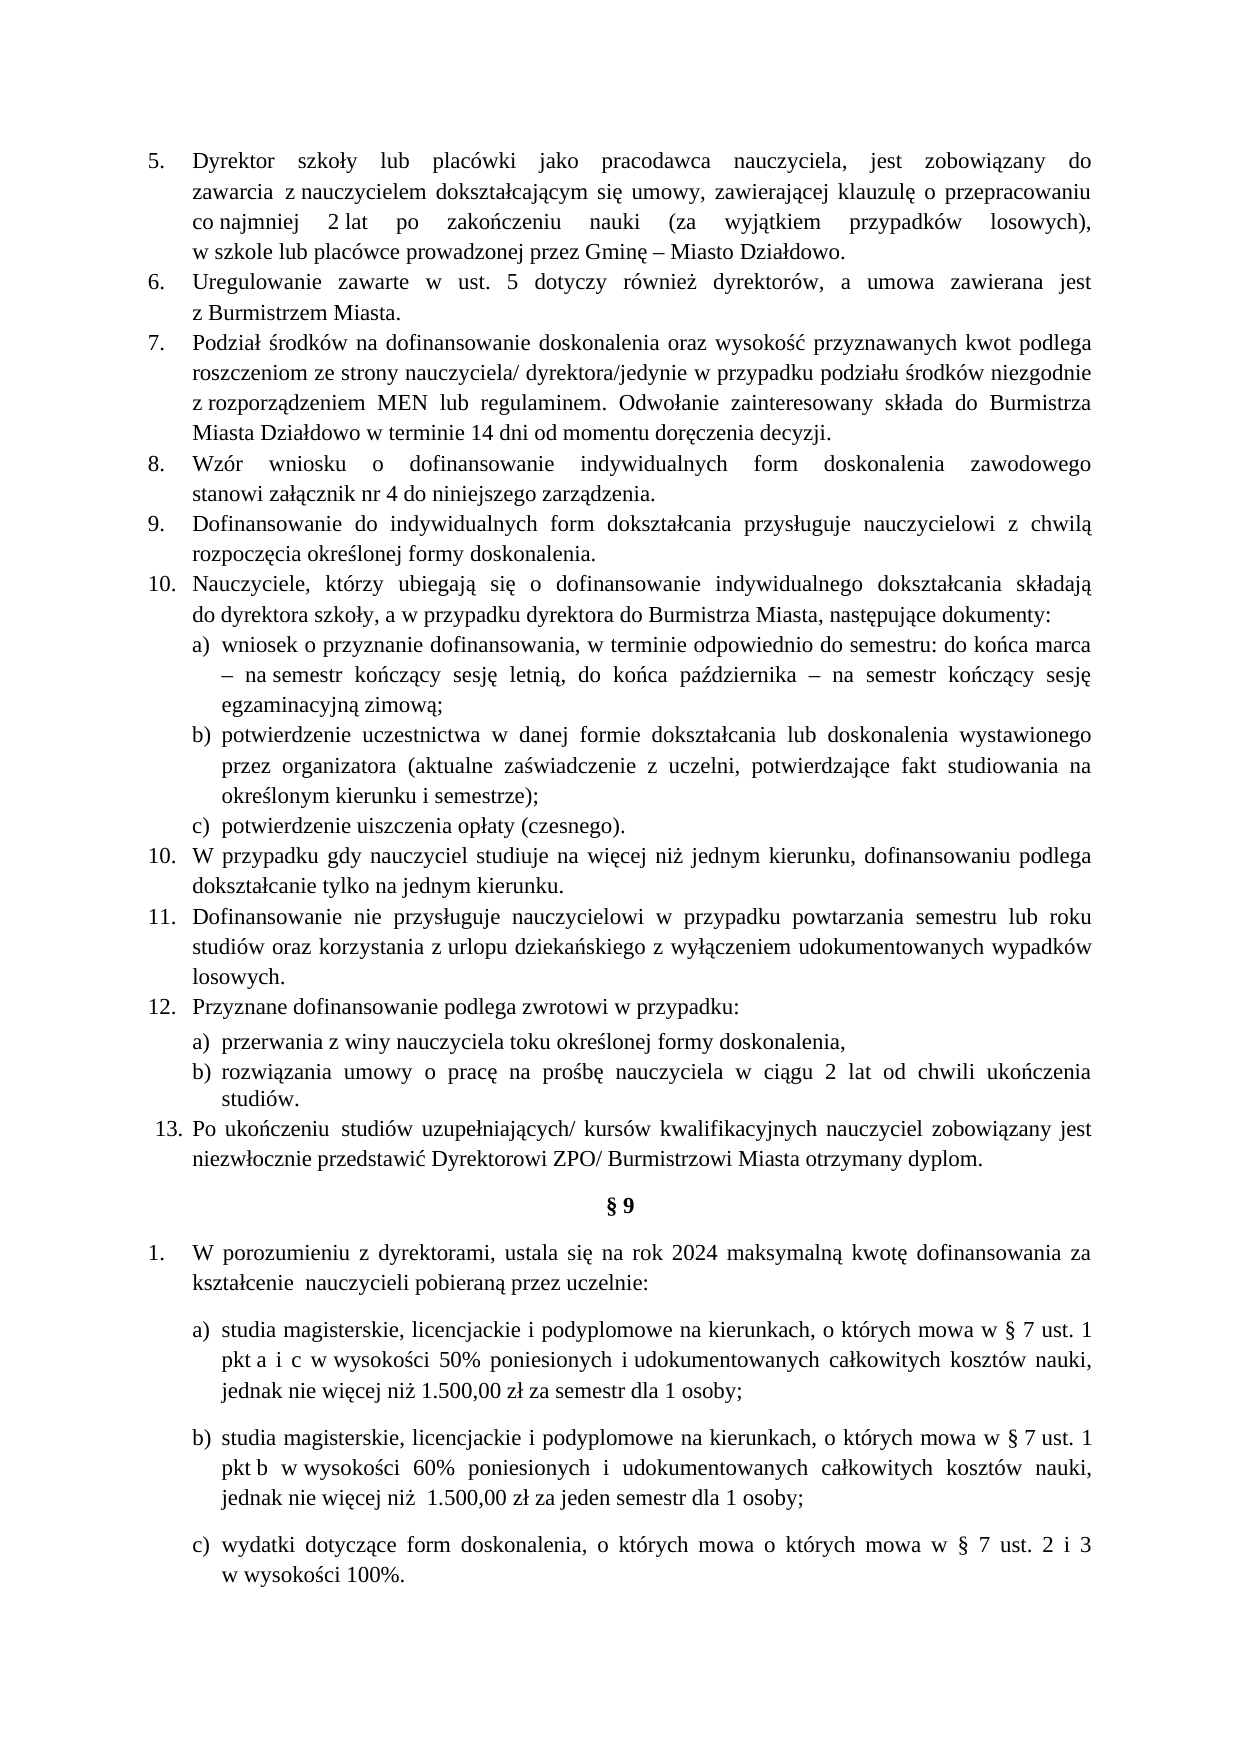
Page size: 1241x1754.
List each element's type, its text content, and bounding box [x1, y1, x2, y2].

list Nauczyciele, którzy ubiegają się o dofinansowanie indywidualnego dokształcania składają do dyrektora szkoły, a w przypadku dyrektora do Burmistrza Miasta, następujące dokumenty: [148, 571, 1093, 627]
list wniosek o przyznanie dofinansowania, w terminie odpowiednio do semestru: do końca marca – na semestr kończący sesję letnią, do końca października – na semestr kończący sesję egzaminacyjną zimową; [192, 631, 1093, 718]
list Dofinansowanie nie przysługuje nauczycielowi w przypadku powtarzania semestru lub roku studiów oraz korzystania z urlopu dziekańskiego z wyłączeniem udokumentowanych wypadków losowych. [148, 903, 1093, 989]
list Dyrektor szkoły lub placówki jako pracodawca nauczyciela, jest zobowiązany do zawarcia z nauczycielem dokształcającym się umowy, zawierającej klauzulę o przepracowaniu co najmniej 2 lat po zakończeniu nauki (za wyjątkiem przypadków losowych), w szkole lub placówce prowadzonej przez Gminę – Miasto Działdowo. [148, 148, 1093, 264]
list studia magisterskie, licencjackie i podyplomowe na kierunkach, o których mowa w § 7 ust. 1 pkt b w wysokości 60% poniesionych i udokumentowanych całkowitych kosztów nauki, jednak nie więcej niż 1.500,00 zł za jeden semestr dla 1 osoby; [192, 1423, 1093, 1510]
list rozwiązania umowy o pracę na prośbę nauczyciela w ciągu 2 lat od chwili ukończenia studiów. [192, 1058, 1093, 1111]
list Przyznane dofinansowanie podlega zwrotowi w przypadku: [148, 993, 1093, 1020]
list wydatki dotyczące form doskonalenia, o których mowa o których mowa w § 7 ust. 2 i 3 w wysokości 100%. [192, 1531, 1093, 1587]
list Uregulowanie zawarte w ust. 5 dotyczy również dyrektorów, a umowa zawierana jest z Burmistrzem Miasta. [148, 268, 1093, 325]
list Podział środków na dofinansowanie doskonalenia oraz wysokość przyznawanych kwot podlega roszczeniom ze strony nauczyciela/ dyrektora/jedynie w przypadku podziału środków niezgodnie z rozporządzeniem MEN lub regulaminem. Odwołanie zainteresowany składa do Burmistrza Miasta Działdowo w terminie 14 dni od momentu doręczenia decyzji. [148, 329, 1093, 446]
list Dofinansowanie do indywidualnych form dokształcania przysługuje nauczycielowi z chwilą rozpoczęcia określonej formy doskonalenia. [148, 510, 1093, 567]
list Wzór wniosku o dofinansowanie indywidualnych form doskonalenia zawodowego stanowi załącznik nr 4 do niniejszego zarządzenia. [148, 450, 1093, 506]
list Po ukończeniu studiów uzupełniających/ kursów kwalifikacyjnych nauczyciel zobowiązany jest niezwłocznie przedstawić Dyrektorowi ZPO/ Burmistrzowi Miasta otrzymany dyplom. [154, 1115, 1093, 1172]
list W porozumieniu z dyrektorami, ustala się na rok 2024 maksymalną kwotę dofinansowania za kształcenie nauczycieli pobieraną przez uczelnie: [148, 1239, 1093, 1296]
list przerwania z winy nauczyciela toku określonej formy doskonalenia, [192, 1028, 1093, 1054]
list potwierdzenie uczestnictwa w danej formie dokształcania lub doskonalenia wystawionego przez organizatora (aktualne zaświadczenie z uczelni, potwierdzające fakt studiowania na określonym kierunku i semestrze); [192, 722, 1093, 808]
list W przypadku gdy nauczyciel studiuje na więcej niż jednym kierunku, dofinansowaniu podlega dokształcanie tylko na jednym kierunku. [148, 842, 1093, 899]
list studia magisterskie, licencjackie i podyplomowe na kierunkach, o których mowa w § 7 ust. 1 pkt a i c w wysokości 50% poniesionych i udokumentowanych całkowitych kosztów nauki, jednak nie więcej niż 1.500,00 zł za semestr dla 1 osoby; [192, 1316, 1093, 1403]
list potwierdzenie uiszczenia opłaty (czesnego). [192, 812, 1093, 838]
text § 9 [148, 1192, 1093, 1219]
